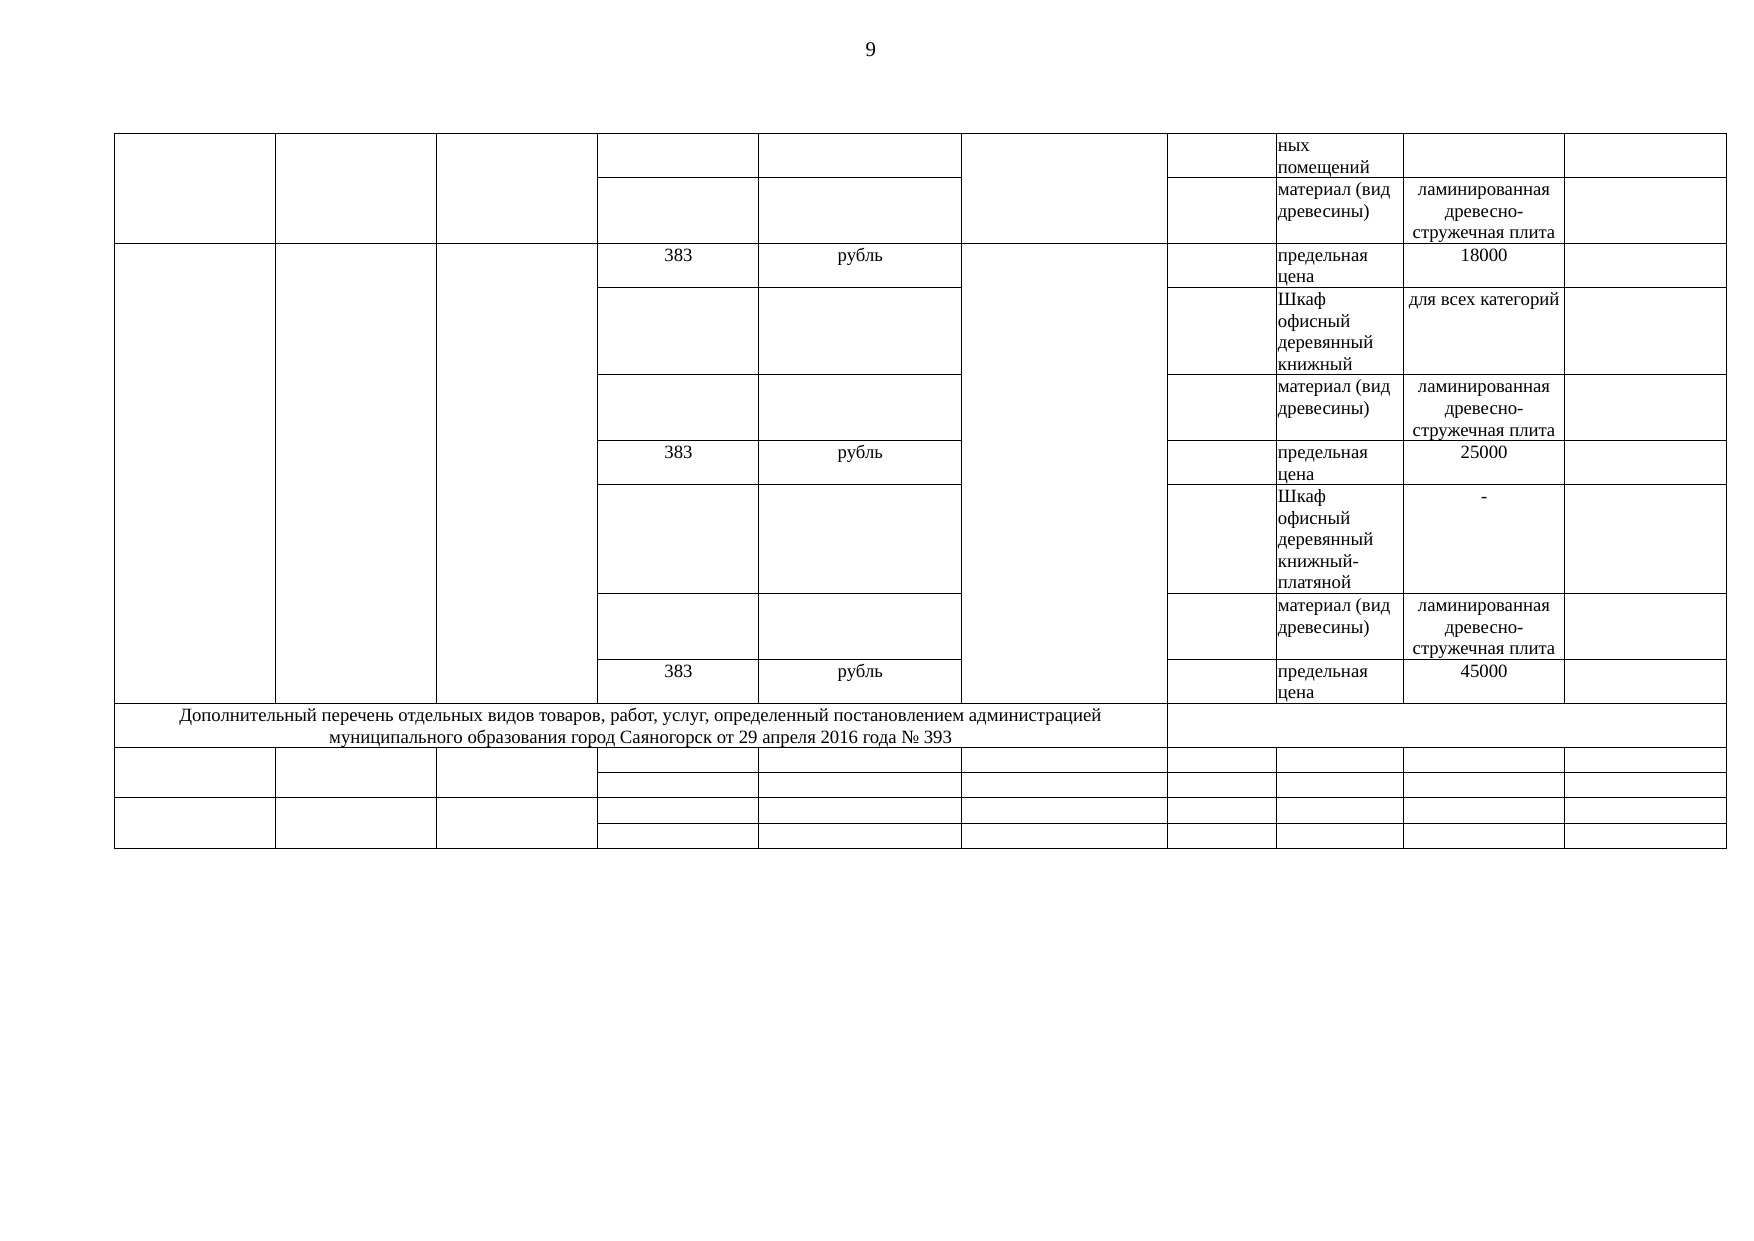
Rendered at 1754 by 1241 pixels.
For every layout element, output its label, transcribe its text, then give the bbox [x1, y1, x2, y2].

table_cell [1168, 441, 1276, 484]
table_cell [962, 748, 1167, 772]
table_cell [1565, 375, 1726, 440]
table_cell [1168, 288, 1276, 374]
table_cell [759, 288, 961, 374]
table_cell [1168, 244, 1276, 287]
table_cell [1565, 824, 1726, 847]
table_cell [759, 178, 961, 243]
table_cell [1565, 134, 1726, 177]
table_cell [1277, 798, 1403, 822]
table_cell 383 [598, 244, 758, 287]
table_cell [1168, 594, 1276, 659]
table_cell [759, 824, 961, 847]
table_cell [1168, 704, 1726, 747]
table_cell [598, 798, 758, 822]
table_cell [276, 244, 436, 703]
table_cell [1565, 485, 1726, 593]
table_cell [598, 485, 758, 593]
table_cell [276, 798, 436, 847]
table_cell [437, 748, 597, 797]
table_cell [276, 748, 436, 797]
table_cell предельная цена [1277, 660, 1403, 703]
table_cell [759, 375, 961, 440]
table_cell рубль [759, 244, 961, 287]
table_cell [1168, 178, 1276, 243]
table_cell [437, 244, 597, 703]
table_cell 25000 [1404, 441, 1564, 484]
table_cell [1277, 134, 1403, 177]
table_cell 45000 [1404, 660, 1564, 703]
table_cell [598, 773, 758, 797]
table_cell [962, 244, 1167, 703]
table_cell Шкаф офисный деревянный книжный [1277, 288, 1403, 374]
table_cell [1565, 288, 1726, 374]
table_cell рубль [759, 441, 961, 484]
table_cell [1565, 441, 1726, 484]
table_cell [1565, 244, 1726, 287]
table_cell [1277, 824, 1403, 847]
table_cell [962, 798, 1167, 822]
table_cell [759, 594, 961, 659]
table_cell [598, 375, 758, 440]
table_cell - [1404, 485, 1564, 593]
table_cell [115, 798, 275, 847]
table_cell [1168, 798, 1276, 822]
table_cell [1404, 798, 1564, 822]
table_cell [598, 288, 758, 374]
table_cell [437, 798, 597, 847]
table_cell [598, 594, 758, 659]
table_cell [1404, 178, 1564, 243]
table_cell [598, 824, 758, 847]
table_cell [1404, 134, 1564, 177]
table_cell [1277, 748, 1403, 772]
table_cell [1565, 594, 1726, 659]
table_cell [962, 824, 1167, 847]
table_cell ламинированная древесно-стружечная плита [1404, 594, 1564, 659]
table_cell материал (вид древесины) [1277, 594, 1403, 659]
table_cell [1168, 773, 1276, 797]
table_cell [759, 485, 961, 593]
table_cell рубль [759, 660, 961, 703]
table_cell [598, 134, 758, 177]
table_cell [1565, 660, 1726, 703]
table_cell Шкаф офисный деревянный книжный-платяной [1277, 485, 1403, 593]
table_cell [1565, 748, 1726, 772]
table_cell [598, 178, 758, 243]
table_cell [1168, 485, 1276, 593]
table_cell Дополнительный перечень отдельных видов товаров, работ, услуг, определенный постановлением администрацией муниципального образования город Саяногорск от 29 апреля 2016 года № 393 [115, 704, 1167, 747]
table_cell ламинированная древесно-стружечная плита [1404, 375, 1564, 440]
table_cell [1404, 748, 1564, 772]
table_cell [1277, 773, 1403, 797]
table_cell предельная цена [1277, 441, 1403, 484]
table_cell [115, 244, 275, 703]
table_cell [1168, 375, 1276, 440]
table_cell [1404, 773, 1564, 797]
table_cell [115, 748, 275, 797]
table_cell [1565, 178, 1726, 243]
table_cell [759, 134, 961, 177]
table_cell предельная цена [1277, 244, 1403, 287]
table_cell [759, 798, 961, 822]
table_cell [1404, 824, 1564, 847]
table_cell 383 [598, 660, 758, 703]
table_cell [1168, 748, 1276, 772]
table_cell [759, 773, 961, 797]
table_cell [962, 773, 1167, 797]
table_cell [1565, 798, 1726, 822]
table_cell материал (вид древесины) [1277, 178, 1403, 243]
table_cell [1168, 660, 1276, 703]
table_cell [1168, 824, 1276, 847]
table_cell для всех категорий [1404, 288, 1564, 374]
table_cell [598, 748, 758, 772]
table_cell [1168, 134, 1276, 177]
table_cell 383 [598, 441, 758, 484]
table_cell 18000 [1404, 244, 1564, 287]
table_cell [759, 748, 961, 772]
table_cell [1565, 773, 1726, 797]
table_cell материал (вид древесины) [1277, 375, 1403, 440]
